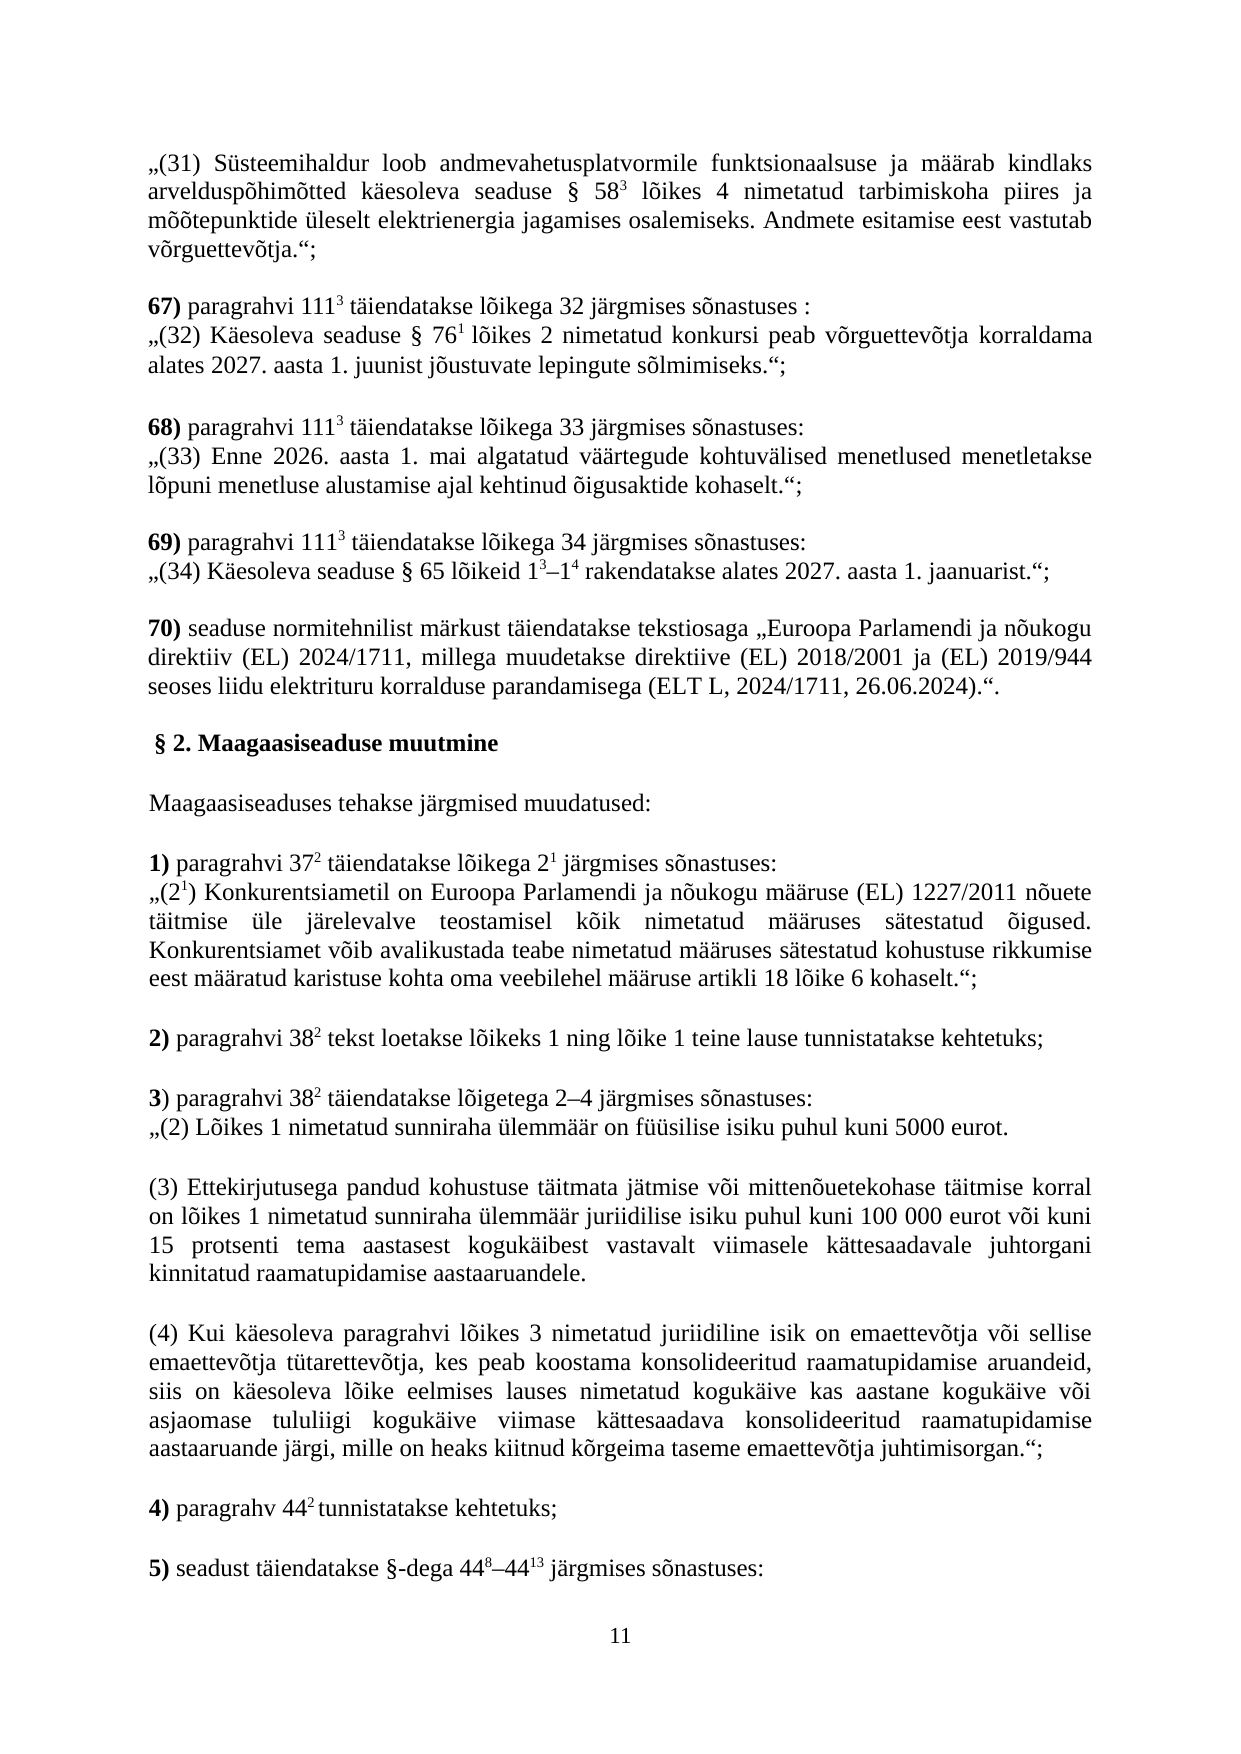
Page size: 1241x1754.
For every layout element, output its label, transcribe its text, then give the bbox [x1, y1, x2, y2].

text 67) paragrahvi 1113 täiendatakse lõikega 32 järgmises sõnastuses : [148, 291, 1093, 320]
text 4) paragrahv 442 tunnistatakse kehtetuks; [149, 1493, 1093, 1522]
text „(2) Lõikes 1 nimetatud sunniraha ülemmäär on füüsilise isiku puhul kuni 5000 eurot. [149, 1112, 1093, 1141]
text (3) Ettekirjutusega pandud kohustuse täitmata jätmise või mittenõuetekohase täitmise korral on lõikes 1 nimetatud sunniraha ülemmäär juriidilise isiku puhul kuni 100 000 eurot või kuni 15 protsenti tema aastasest kogukäibest vastavalt viimasele kättesaadavale juhtorgani kinnitatud raamatupidamise aastaaruandele. [149, 1172, 1093, 1287]
text § 2. Maagaasiseaduse muutmine [148, 728, 1093, 757]
text 69) paragrahvi 1113 täiendatakse lõikega 34 järgmises sõnastuses: [148, 527, 1093, 556]
text 3) paragrahvi 382 täiendatakse lõigetega 2–4 järgmises sõnastuses: [149, 1083, 1093, 1112]
text 1) paragrahvi 372 täiendatakse lõikega 21 järgmises sõnastuses: [149, 848, 1093, 877]
text 68) paragrahvi 1113 täiendatakse lõikega 33 järgmises sõnastuses: [148, 412, 1093, 441]
text 2) paragrahvi 382 tekst loetakse lõikeks 1 ning lõike 1 teine lause tunnistatakse kehtetuks; [149, 1023, 1093, 1052]
text 70) seaduse normitehnilist märkust täiendatakse tekstiosaga „Euroopa Parlamendi ja nõukogu direktiiv (EL) 2024/1711, millega muudetakse direktiive (EL) 2018/2001 ja (EL) 2019/944 seoses liidu elektrituru korralduse parandamisega (ELT L, 2024/1711, 26.06.2024).“. [148, 613, 1093, 700]
text Maagaasiseaduses tehakse järgmised muudatused: [149, 788, 1093, 817]
text „(32) Käesoleva seaduse § 761 lõikes 2 nimetatud konkursi peab võrguettevõtja korraldama alates 2027. aasta 1. juunist jõustuvate lepingute sõlmimiseks.“; [148, 320, 1093, 379]
text (4) Kui käesoleva paragrahvi lõikes 3 nimetatud juriidiline isik on emaettevõtja või sellise emaettevõtja tütarettevõtja, kes peab koostama konsolideeritud raamatupidamise aruandeid, siis on käesoleva lõike eelmises lauses nimetatud kogukäive kas aastane kogukäive või asjaomase tululiigi kogukäive viimase kättesaadava konsolideeritud raamatupidamise aastaaruande järgi, mille on heaks kiitnud kõrgeima taseme emaettevõtja juhtimisorgan.“; [149, 1318, 1093, 1462]
text „(34) Käesoleva seaduse § 65 lõikeid 13–14 rakendatakse alates 2027. aasta 1. jaanuarist.“; [148, 556, 1093, 585]
text „(33) Enne 2026. aasta 1. mai algatatud väärtegude kohtuvälised menetlused menetletakse lõpuni menetluse alustamise ajal kehtinud õigusaktide kohaselt.“; [148, 441, 1093, 498]
text 5) seadust täiendatakse §-dega 448–4413 järgmises sõnastuses: [149, 1553, 1093, 1582]
text „(21) Konkurentsiametil on Euroopa Parlamendi ja nõukogu määruse (EL) 1227/2011 nõuete täitmise üle järelevalve teostamisel kõik nimetatud määruses sätestatud õigused. Konkurentsiamet võib avalikustada teabe nimetatud määruses sätestatud kohustuse rikkumise eest määratud karistuse kohta oma veebilehel määruse artikli 18 lõike 6 kohaselt.“; [149, 877, 1093, 992]
text „(31) Süsteemihaldur loob andmevahetusplatvormile funktsionaalsuse ja määrab kindlaks arvelduspõhimõtted käesoleva seaduse § 583 lõikes 4 nimetatud tarbimiskoha piires ja mõõtepunktide üleselt elektrienergia jagamises osalemiseks. Andmete esitamise eest vastutab võrguettevõtja.“; [148, 148, 1093, 263]
